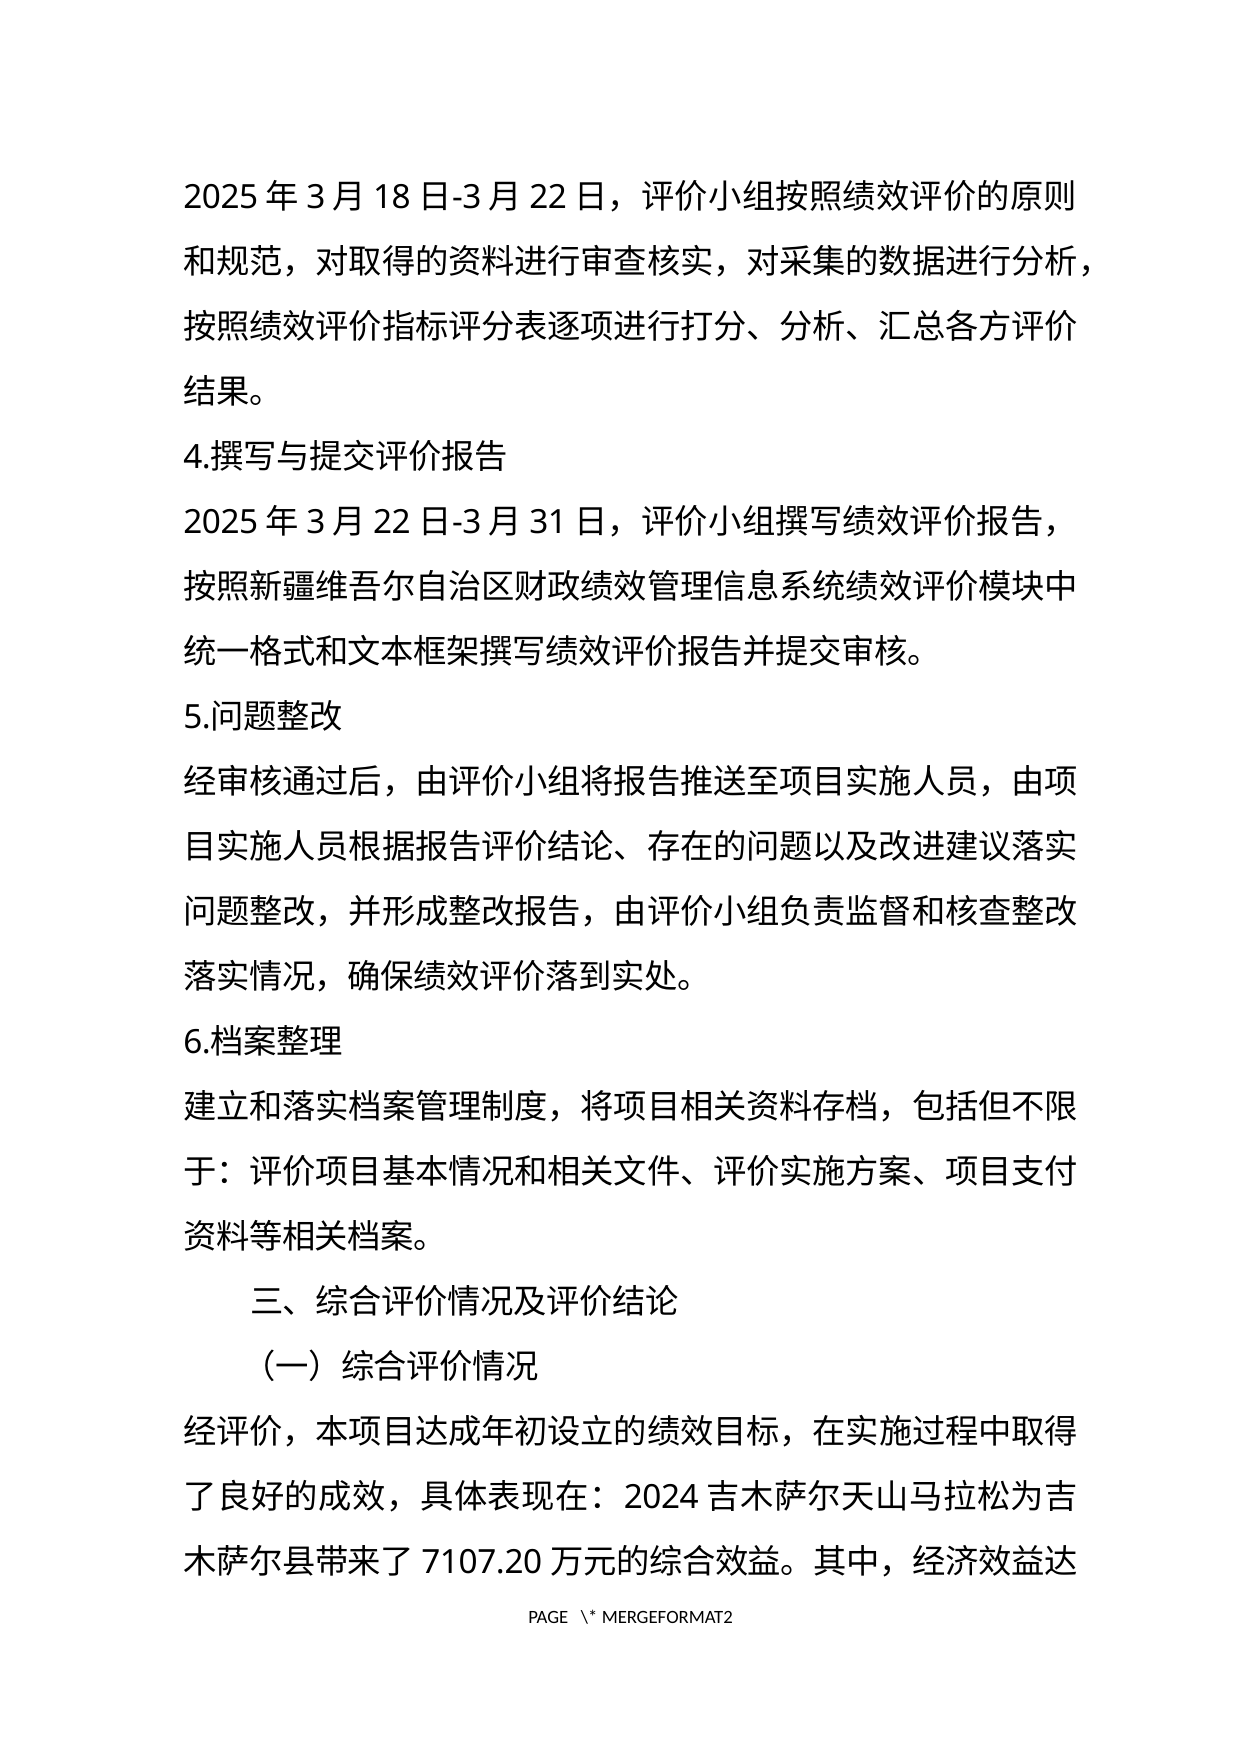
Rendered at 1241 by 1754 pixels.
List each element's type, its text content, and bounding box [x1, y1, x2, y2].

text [183, 1332, 1078, 1592]
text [183, 162, 1078, 1267]
text 三、综合评价情况及评价结论 [183, 1267, 1078, 1332]
